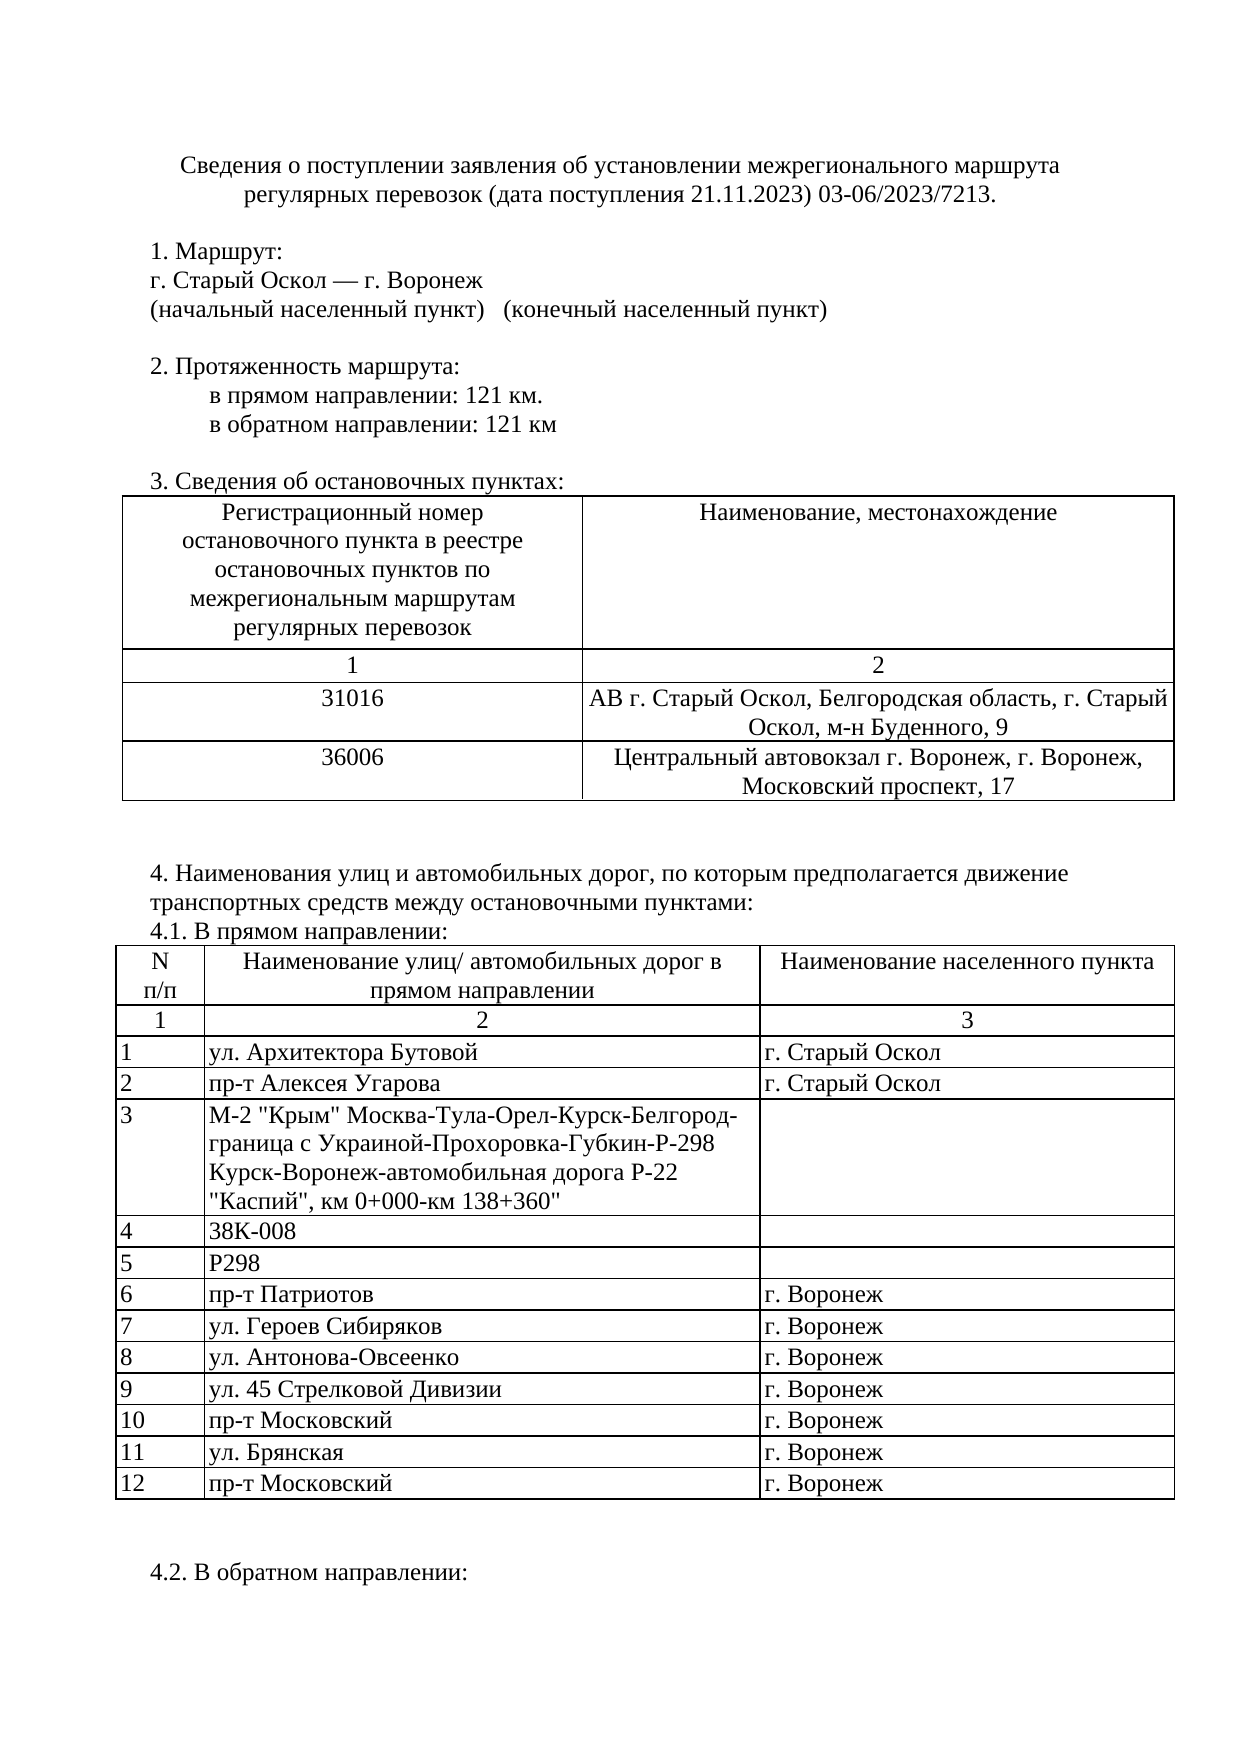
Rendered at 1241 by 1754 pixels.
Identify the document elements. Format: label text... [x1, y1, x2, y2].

table_cell 9 [117, 1374, 204, 1403]
table_cell г. Воронеж [761, 1437, 1174, 1466]
table_cell г. Старый Оскол [761, 1037, 1174, 1067]
table_cell 3 [117, 1100, 204, 1215]
text 4.2. В обратном направлении: [150, 1557, 1090, 1586]
table_cell Центральный автовокзал г. Воронеж, г. Воронеж, Московский проспект, 17 [583, 742, 1173, 799]
text 4. Наименования улиц и автомобильных дорог, по которым предполагается движение транспортных средств между остановочными пунктами: [150, 858, 1090, 916]
table_cell ул. Антонова-Овсеенко [205, 1342, 759, 1372]
table_cell 3 [761, 1006, 1174, 1035]
text 3. Сведения об остановочных пунктах: [150, 466, 1090, 495]
text 1. Маршрут: [150, 236, 1090, 265]
text (начальный населенный пункт) (конечный населенный пункт) [150, 294, 1090, 322]
table_cell 7 [117, 1311, 204, 1341]
table_cell 11 [117, 1437, 204, 1466]
table_cell пр-т Московский [205, 1405, 759, 1435]
table_cell 31016 [123, 683, 582, 740]
table_cell [761, 1216, 1174, 1246]
text Сведения о поступлении заявления об установлении межрегионального маршрута регулярных перевозок (дата поступления 21.11.2023) 03-06/2023/7213. [150, 150, 1090, 207]
table_cell г. Воронеж [761, 1374, 1174, 1403]
table_cell 2 [117, 1068, 204, 1098]
table_header Наименование населенного пункта [761, 946, 1174, 1004]
table_cell г. Воронеж [761, 1405, 1174, 1435]
table_cell ул. Брянская [205, 1437, 759, 1466]
table_cell 1 [117, 1006, 204, 1035]
table_cell пр-т Патриотов [205, 1279, 759, 1309]
table_cell г. Старый Оскол [761, 1068, 1174, 1098]
table_cell ул. Архитектора Бутовой [205, 1037, 759, 1067]
table_cell М-2 "Крым" Москва-Тула-Орел-Курск-Белгород-граница с Украиной-Прохоровка-Губкин-Р-298 Курск-Воронеж-автомобильная дорога Р-22 "Каспий", км 0+000-км 138+360" [205, 1100, 759, 1215]
table_cell [761, 1248, 1174, 1278]
table_header Наименование улиц/ автомобильных дорог в прямом направлении [205, 946, 759, 1004]
text 2. Протяженность маршрута: [150, 351, 1090, 380]
table_cell 5 [117, 1248, 204, 1278]
table_cell г. Воронеж [761, 1468, 1174, 1498]
table_header Наименование, местонахождение [583, 497, 1173, 648]
table_cell ул. 45 Стрелковой Дивизии [205, 1374, 759, 1403]
table_cell 10 [117, 1405, 204, 1435]
table_cell г. Воронеж [761, 1342, 1174, 1372]
table_cell г. Воронеж [761, 1279, 1174, 1309]
table_cell 2 [205, 1006, 759, 1035]
table_cell 6 [117, 1279, 204, 1309]
table_header Регистрационный номер остановочного пункта в реестре остановочных пунктов по межрегиональным маршрутам регулярных перевозок [123, 497, 582, 648]
table_cell 38К-008 [205, 1216, 759, 1246]
text в обратном направлении: 121 км [150, 409, 1090, 437]
table_cell 4 [117, 1216, 204, 1246]
table_cell пр-т Московский [205, 1468, 759, 1498]
table_cell 1 [123, 650, 582, 681]
table_cell г. Воронеж [761, 1311, 1174, 1341]
table_cell ул. Героев Сибиряков [205, 1311, 759, 1341]
table_cell 1 [117, 1037, 204, 1067]
table_cell 2 [583, 650, 1173, 681]
table_header N п/п [117, 946, 204, 1004]
table_cell 8 [117, 1342, 204, 1372]
text в прямом направлении: 121 км. [150, 380, 1090, 409]
table_cell 12 [117, 1468, 204, 1498]
table_cell Р298 [205, 1248, 759, 1278]
table_cell [761, 1100, 1174, 1215]
table_cell пр-т Алексея Угарова [205, 1068, 759, 1098]
text г. Старый Оскол — г. Воронеж [150, 265, 1090, 294]
table_cell 36006 [123, 742, 582, 799]
text 4.1. В прямом направлении: [150, 916, 1090, 945]
table_cell АВ г. Старый Оскол, Белгородская область, г. Старый Оскол, м-н Буденного, 9 [583, 683, 1173, 740]
